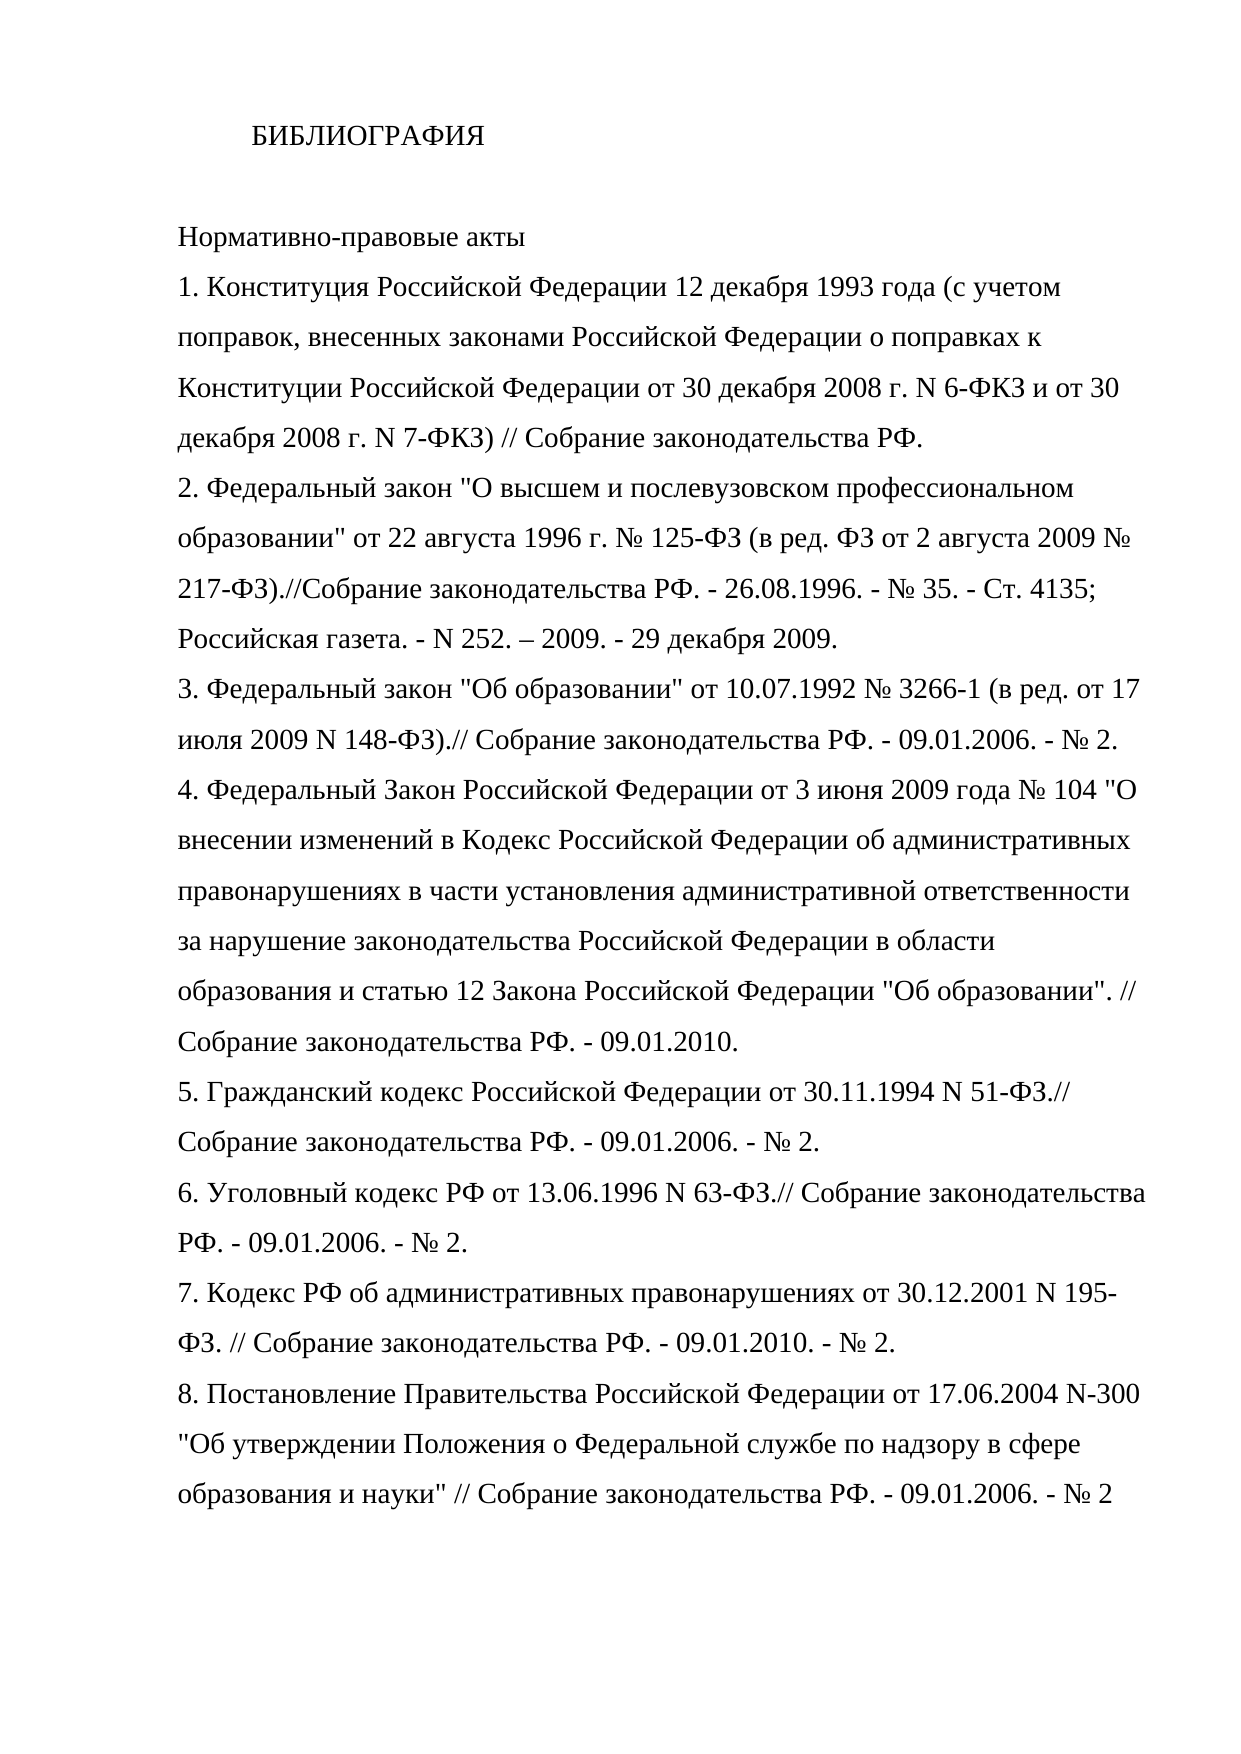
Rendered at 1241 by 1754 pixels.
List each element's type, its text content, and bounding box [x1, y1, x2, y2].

text 7. Кодекс РФ об административных правонарушениях от 30.12.2001 N 195-ФЗ. // Собрание законодательства РФ. - 09.01.2010. - № 2. [177, 1275, 1152, 1359]
text 6. Уголовный кодекс РФ от 13.06.1996 N 63-ФЗ.// Собрание законодательства РФ. - 09.01.2006. - № 2. [177, 1175, 1152, 1258]
text Нормативно-правовые акты [177, 219, 1152, 252]
text 1. Конституция Российской Федерации 12 декабря 1993 года (с учетом поправок, внесенных законами Российской Федерации о поправках к Конституции Российской Федерации от 30 декабря 2008 г. N 6-ФКЗ и от 30 декабря 2008 г. N 7-ФКЗ) // Собрание законодательства РФ. [177, 269, 1152, 453]
text 3. Федеральный закон "Об образовании" от 10.07.1992 № 3266-1 (в ред. от 17 июля 2009 N 148-ФЗ).// Собрание законодательства РФ. - 09.01.2006. - № 2. [177, 672, 1152, 755]
text 4. Федеральный Закон Российской Федерации от 3 июня 2009 года № 104 "О внесении изменений в Кодекс Российской Федерации об административных правонарушениях в части установления административной ответственности за нарушение законодательства Российской Федерации в области образования и статью 12 Закона Российской Федерации "Об образовании". // Собрание законодательства РФ. - 09.01.2010. [177, 772, 1152, 1057]
text БИБЛИОГРАФИЯ [177, 118, 1152, 152]
text 5. Гражданский кодекс Российской Федерации от 30.11.1994 N 51-ФЗ.// Собрание законодательства РФ. - 09.01.2006. - № 2. [177, 1074, 1152, 1158]
text 8. Постановление Правительства Российской Федерации от 17.06.2004 N-300 "Об утверждении Положения о Федеральной службе по надзору в сфере образования и науки" // Собрание законодательства РФ. - 09.01.2006. - № 2 [177, 1376, 1152, 1510]
text 2. Федеральный закон "О высшем и послевузовском профессиональном образовании" от 22 августа 1996 г. № 125-ФЗ (в ред. ФЗ от 2 августа 2009 № 217-ФЗ).//Собрание законодательства РФ. - 26.08.1996. - № 35. - Ст. 4135; Российская газета. - N 252. – 2009. - 29 декабря 2009. [177, 470, 1152, 655]
